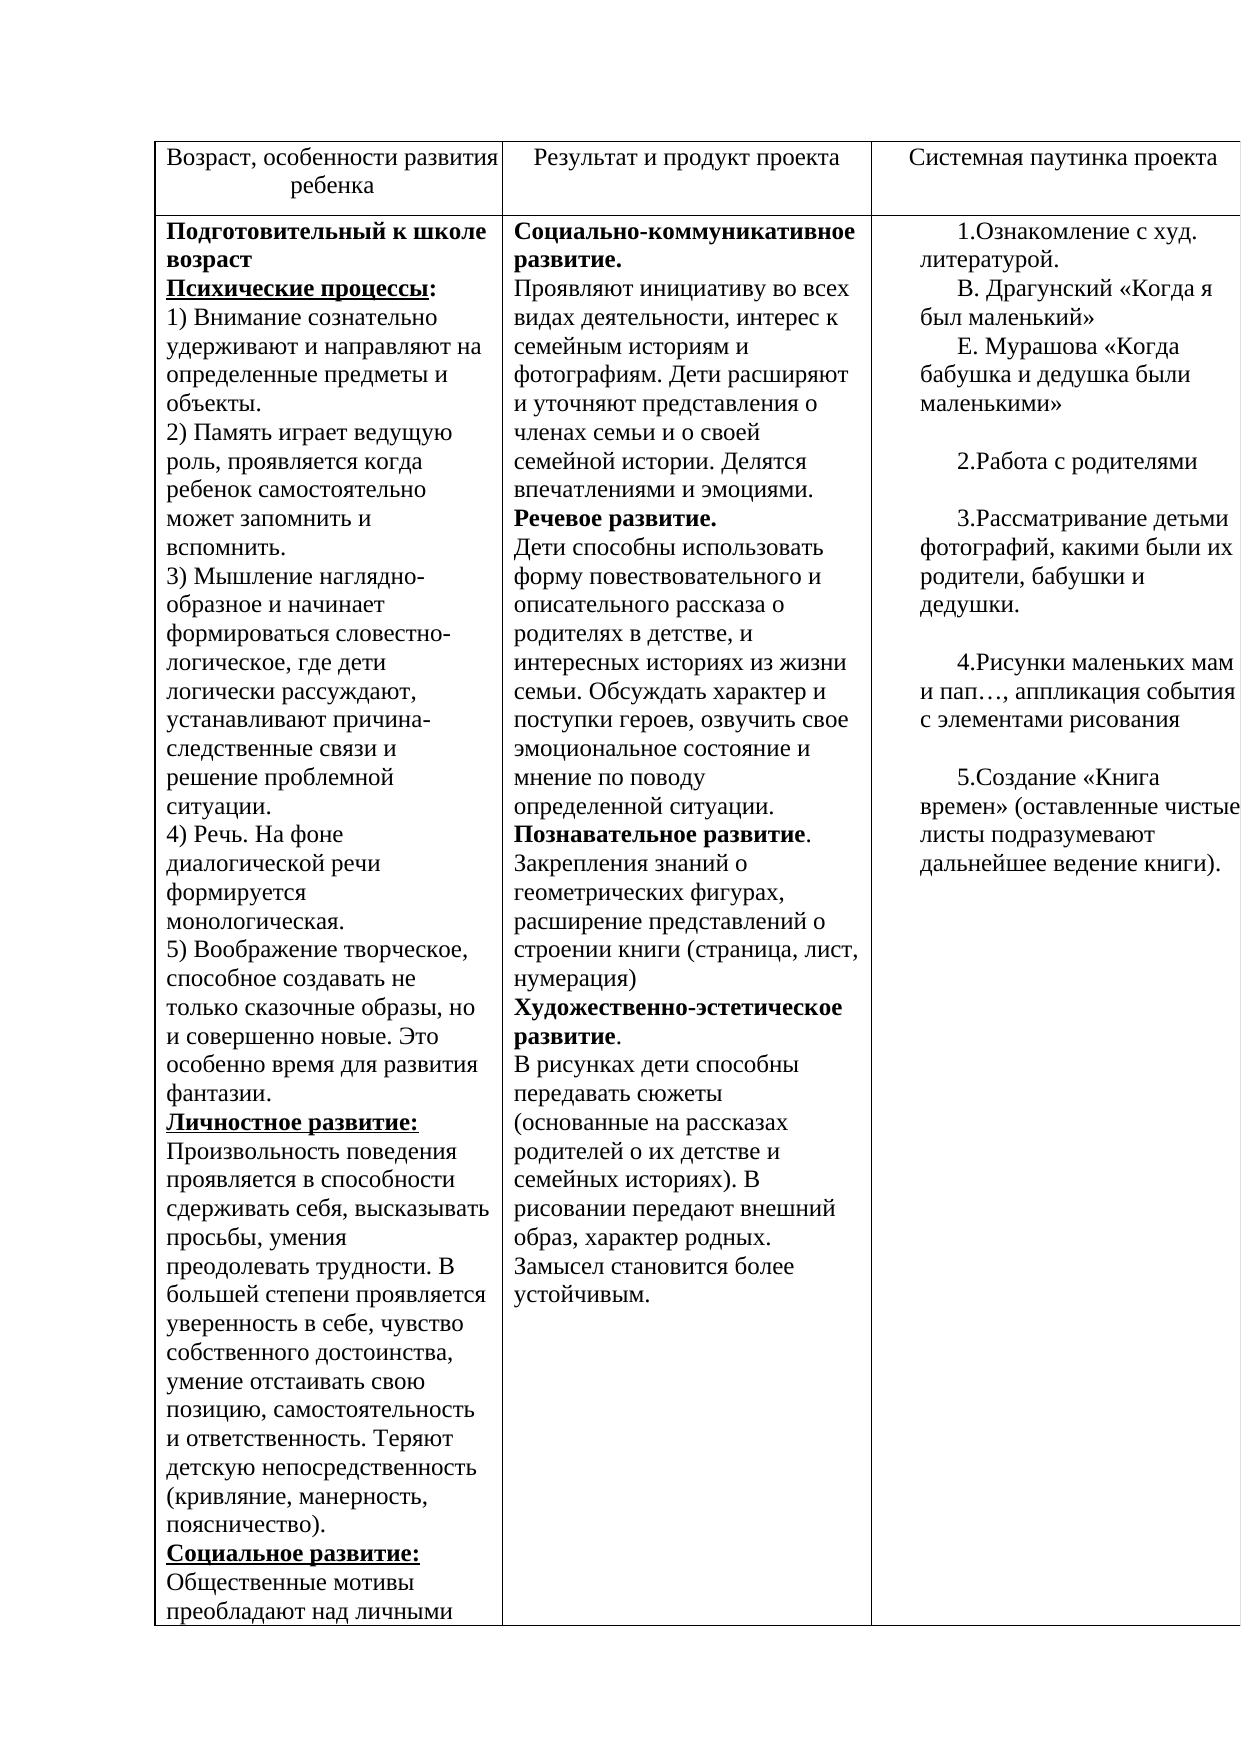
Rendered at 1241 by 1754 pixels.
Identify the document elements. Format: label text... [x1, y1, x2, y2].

table_header Системная паутинка проекта [872, 142, 1240, 215]
table_header Результат и продукт проекта [503, 142, 871, 215]
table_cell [156, 216, 502, 1624]
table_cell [503, 216, 871, 1624]
table_header Возраст, особенности развития ребенка [156, 142, 502, 215]
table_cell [872, 216, 1240, 1624]
